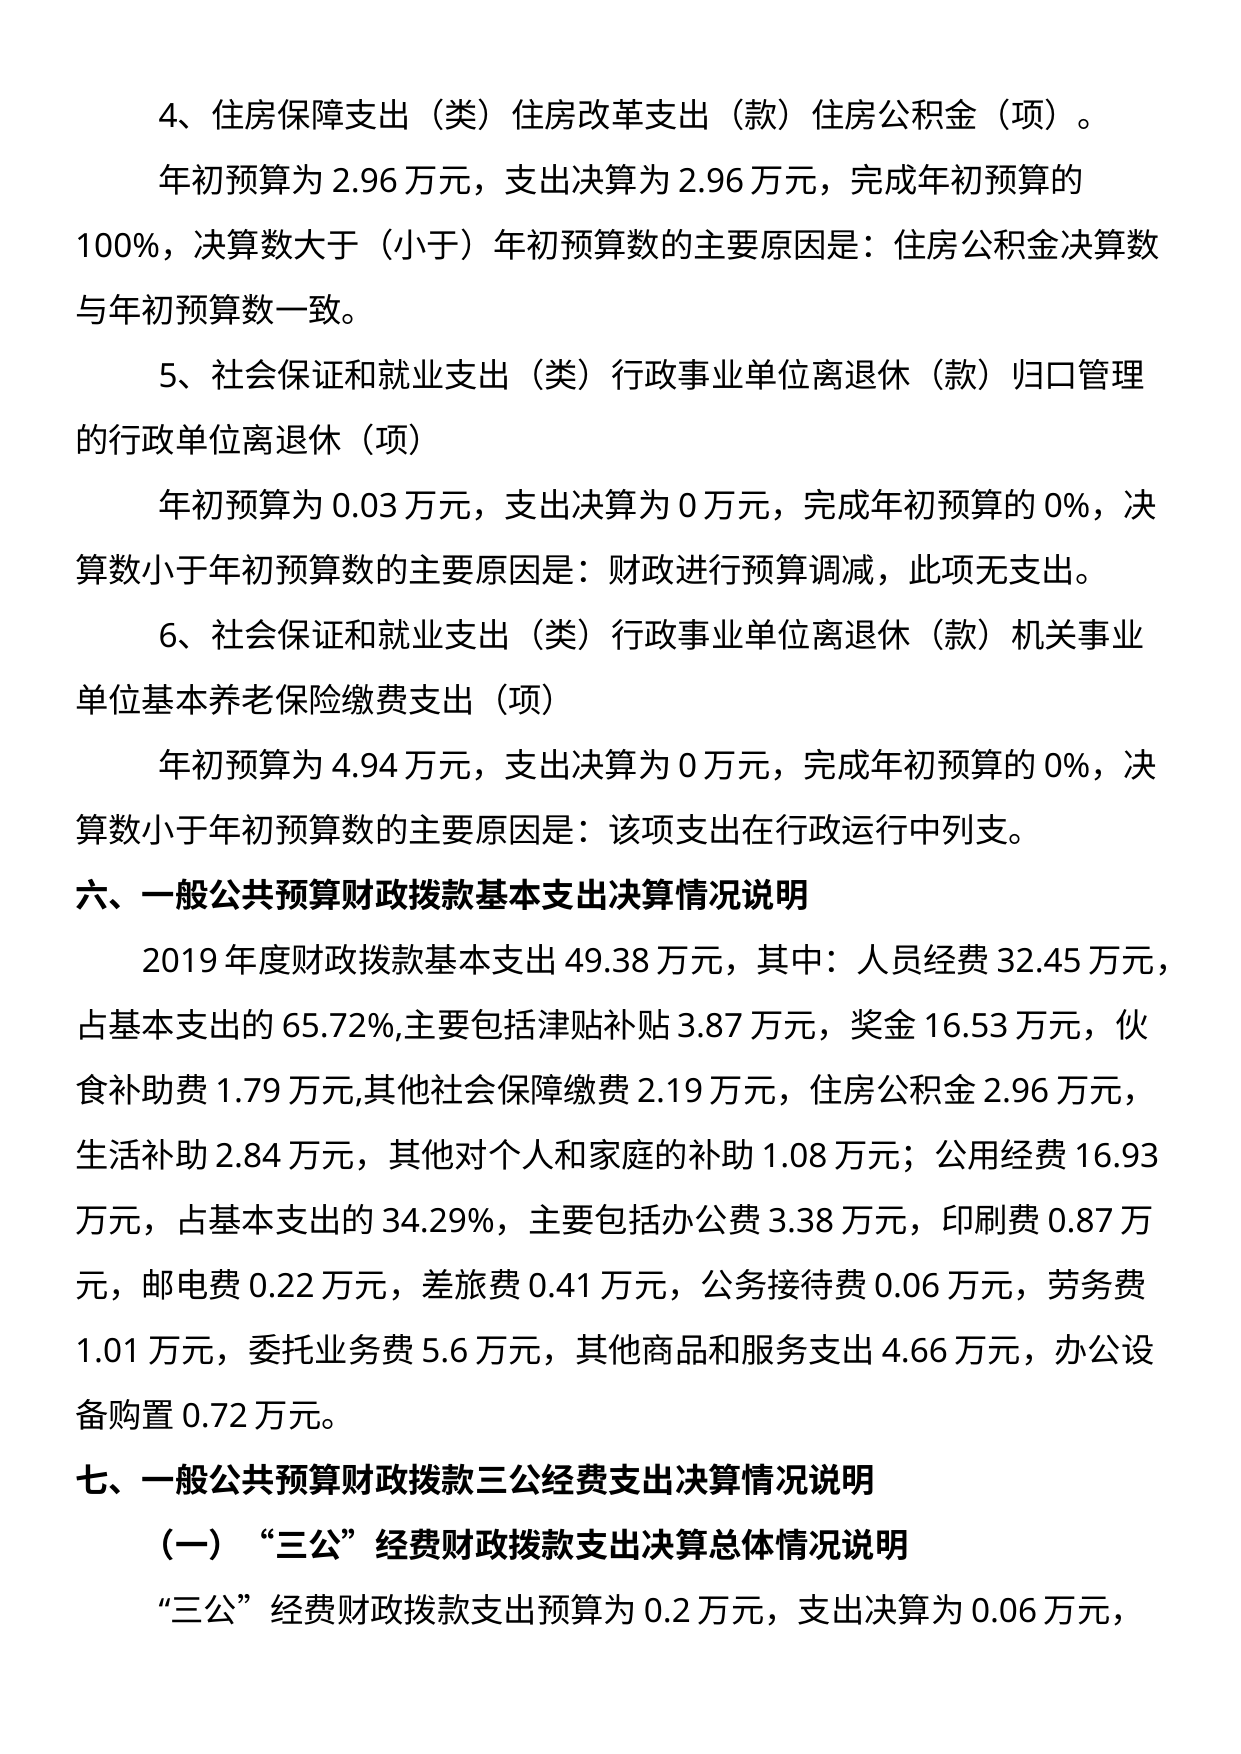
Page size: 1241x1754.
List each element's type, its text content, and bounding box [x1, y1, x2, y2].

text 六、一般公共预算财政拨款基本支出决算情况说明 [75, 861, 1165, 926]
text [75, 1576, 1165, 1641]
text 6、社会保证和就业支出（类）行政事业单位离退休（款）机关事业单位基本养老保险缴费支出（项） [75, 601, 1165, 731]
text 年初预算为4.94万元，支出决算为0万元，完成年初预算的0%，决算数小于年初预算数的主要原因是：该项支出在行政运行中列支。 [75, 731, 1165, 861]
text 年初预算为0.03万元，支出决算为0万元，完成年初预算的0%，决算数小于年初预算数的主要原因是：财政进行预算调减，此项无支出。 [75, 471, 1165, 601]
text （一）“三公”经费财政拨款支出决算总体情况说明 [75, 1511, 1165, 1576]
text 七、一般公共预算财政拨款三公经费支出决算情况说明 [75, 1446, 1165, 1511]
text 年初预算为2.96万元，支出决算为2.96万元，完成年初预算的100%，决算数大于（小于）年初预算数的主要原因是：住房公积金决算数与年初预算数一致。 [75, 146, 1165, 341]
text 2019年度财政拨款基本支出49.38万元，其中：人员经费32.45万元，占基本支出的65.72%,主要包括津贴补贴3.87万元，奖金16.53万元，伙食补助费1.79万元,其他社会保障缴费2.19万元，住房公积金2.96万元，生活补助2.84万元，其他对个人和家庭的补助1.08万元；公用经费16.93万元，占基本支出的34.29%，主要包括办公费3.38万元，印刷费0.87万元，邮电费0.22万元，差旅费0.41万元，公务接待费0.06万元，劳务费1.01万元，委托业务费5.6万元，其他商品和服务支出4.66万元，办公设备购置0.72万元。 [75, 926, 1165, 1446]
text 4、住房保障支出（类）住房改革支出（款）住房公积金（项）。 [75, 81, 1165, 146]
text 5、社会保证和就业支出（类）行政事业单位离退休（款）归口管理的行政单位离退休（项） [75, 341, 1165, 471]
